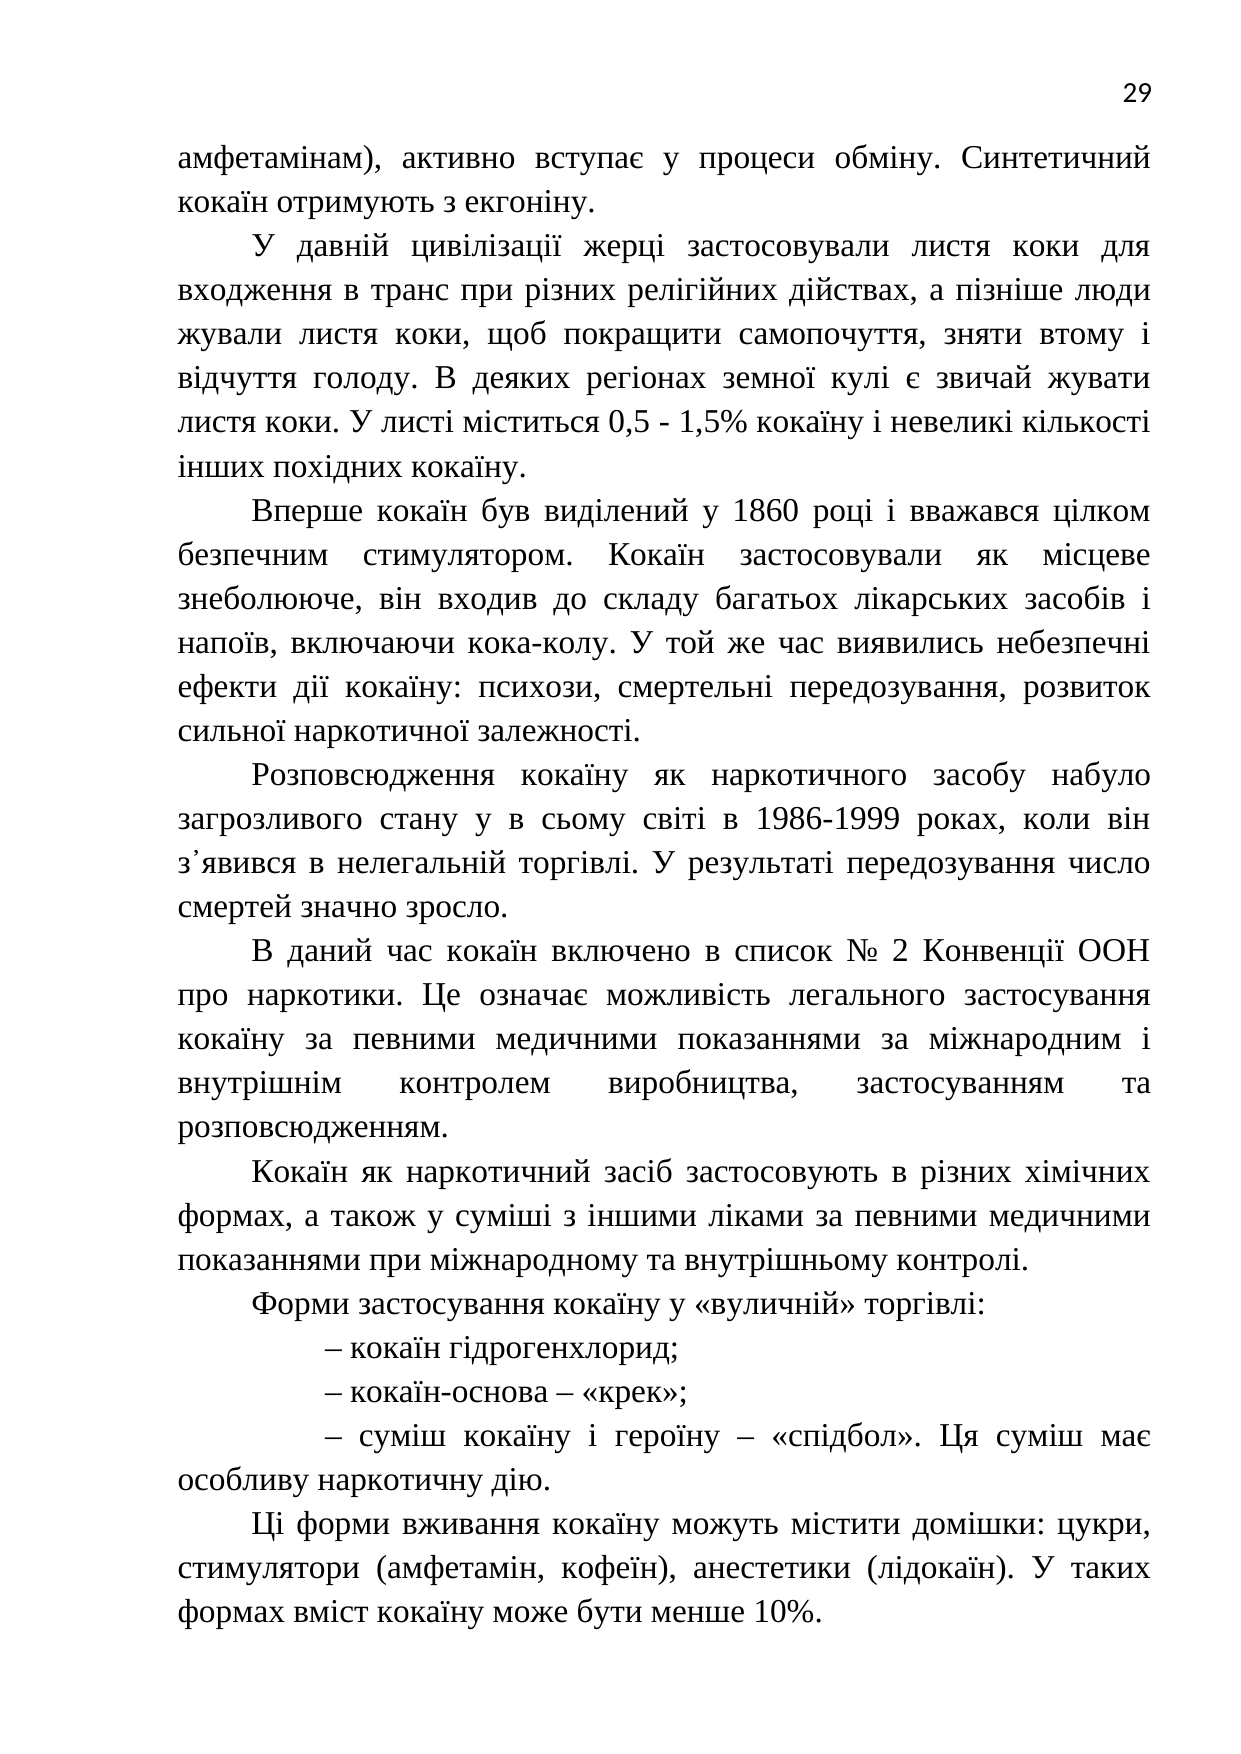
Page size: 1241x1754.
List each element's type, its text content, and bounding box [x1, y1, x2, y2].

text – суміш кокаїну і героїну – «спідбол». Ця суміш має особливу наркотичну дію. [177, 1415, 1152, 1498]
text В даний час кокаїн включено в список № 2 Конвенції ООН про наркотики. Це означає можливість легального застосування кокаїну за певними медичними показаннями за міжнародним і внутрішнім контролем виробництва, застосуванням та розповсюдженням. [177, 931, 1152, 1145]
text – кокаїн-основа – «крек»; [177, 1371, 1152, 1409]
text – кокаїн гідрогенхлорид; [177, 1327, 1152, 1365]
text Форми застосування кокаїну у «вуличній» торгівлі: [177, 1283, 1152, 1321]
text У давній цивілізації жерці застосовували листя коки для входження в транс при різних релігійних дійствах, а пізніше люди жували листя коки, щоб покращити самопочуття, зняти втому і відчуття голоду. В деяких регіонах земної кулі є звичай жувати листя коки. У листі міститься 0,5 - 1,5% кокаїну і невеликі кількості інших похідних кокаїну. [177, 226, 1152, 484]
text Ці форми вживання кокаїну можуть містити домішки: цукри, стимулятори (амфетамін, кофеїн), анестетики (лідокаїн). У таких формах вміст кокаїну може бути менше 10%. [177, 1503, 1152, 1630]
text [177, 137, 1152, 220]
text Розповсюдження кокаїну як наркотичного засобу набуло загрозливого стану у в сьому світі в 1986-1999 роках, коли він з᾽явився в нелегальній торгівлі. У результаті передозування число смертей значно зросло. [177, 754, 1152, 925]
text Вперше кокаїн був виділений у 1860 році і вважався цілком безпечним стимулятором. Кокаїн застосовували як місцеве знеболююче, він входив до складу багатьох лікарських засобів і напоїв, включаючи кока-колу. У той же час виявились небезпечні ефекти дії кокаїну: психози, смертельні передозування, розвиток сильної наркотичної залежності. [177, 490, 1152, 748]
text Кокаїн як наркотичний засіб застосовують в різних хімічних формах, а також у суміші з іншими ліками за певними медичними показаннями при міжнародному та внутрішньому контролі. [177, 1151, 1152, 1277]
